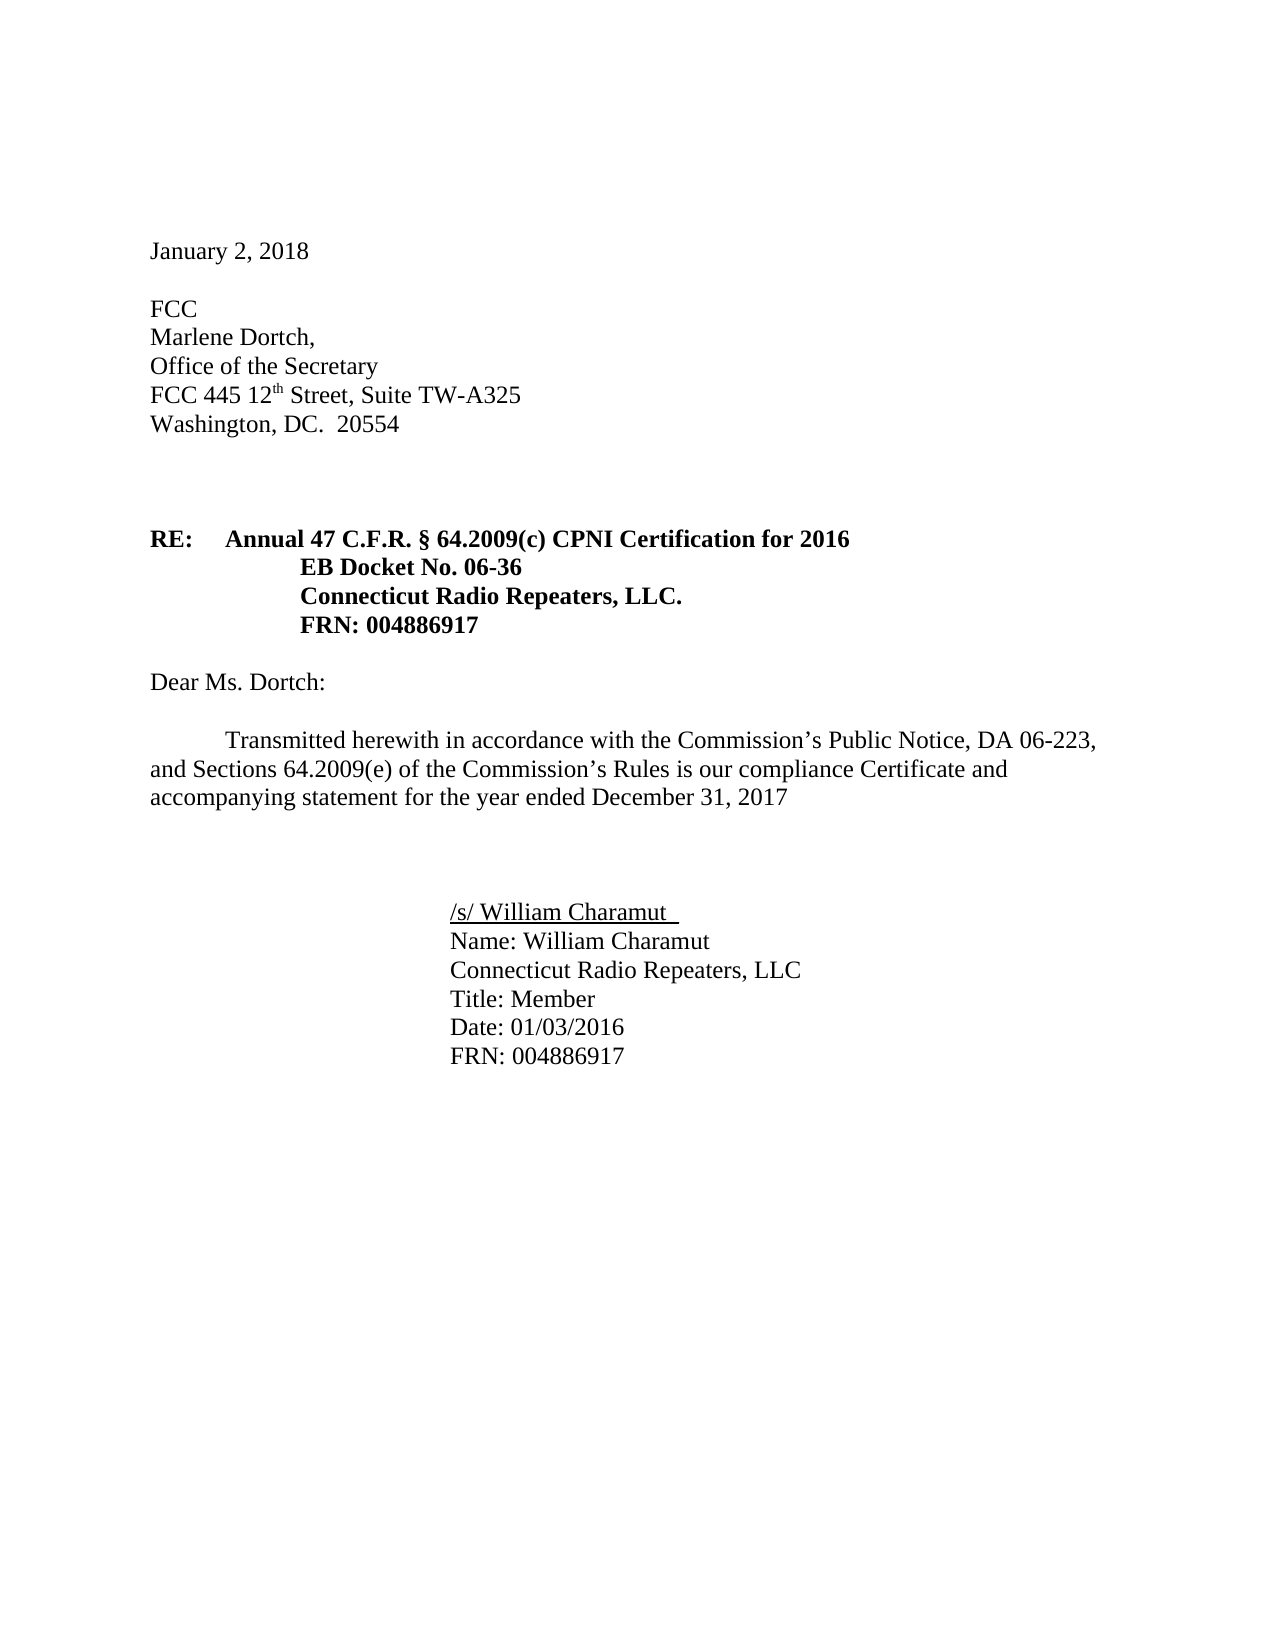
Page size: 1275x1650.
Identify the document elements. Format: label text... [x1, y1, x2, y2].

text January 2, 2018 [150, 236, 1125, 265]
text EB Docket No. 06-36 [150, 552, 1125, 581]
text RE: Annual 47 C.F.R. § 64.2009(c) CPNI Certification for 2016 [150, 524, 1125, 552]
text FCC 445 12th Street, Suite TW-A325 [150, 380, 1125, 409]
text Marlene Dortch, [150, 322, 1125, 351]
text Title: Member [150, 984, 1125, 1012]
text Connecticut Radio Repeaters, LLC. [150, 581, 1125, 610]
text Washington, DC. 20554 [150, 409, 1125, 437]
text /s/ William Charamut_ [150, 897, 1125, 926]
text FRN: 004886917 [150, 1041, 1125, 1070]
text Name: William Charamut [150, 926, 1125, 955]
text Office of the Secretary [150, 351, 1125, 380]
text FCC [150, 294, 1125, 322]
text Dear Ms. Dortch: [150, 667, 1125, 696]
text FRN: 004886917 [150, 610, 1125, 639]
text Connecticut Radio Repeaters, LLC [150, 955, 1125, 984]
text Transmitted herewith in accordance with the Commission’s Public Notice, DA 06-223, and Sections 64.2009(e) of the Commission’s Rules is our compliance Certificate and accompanying statement for the year ended December 31, 2017 [150, 725, 1125, 811]
text Date: 01/03/2016 [150, 1012, 1125, 1041]
